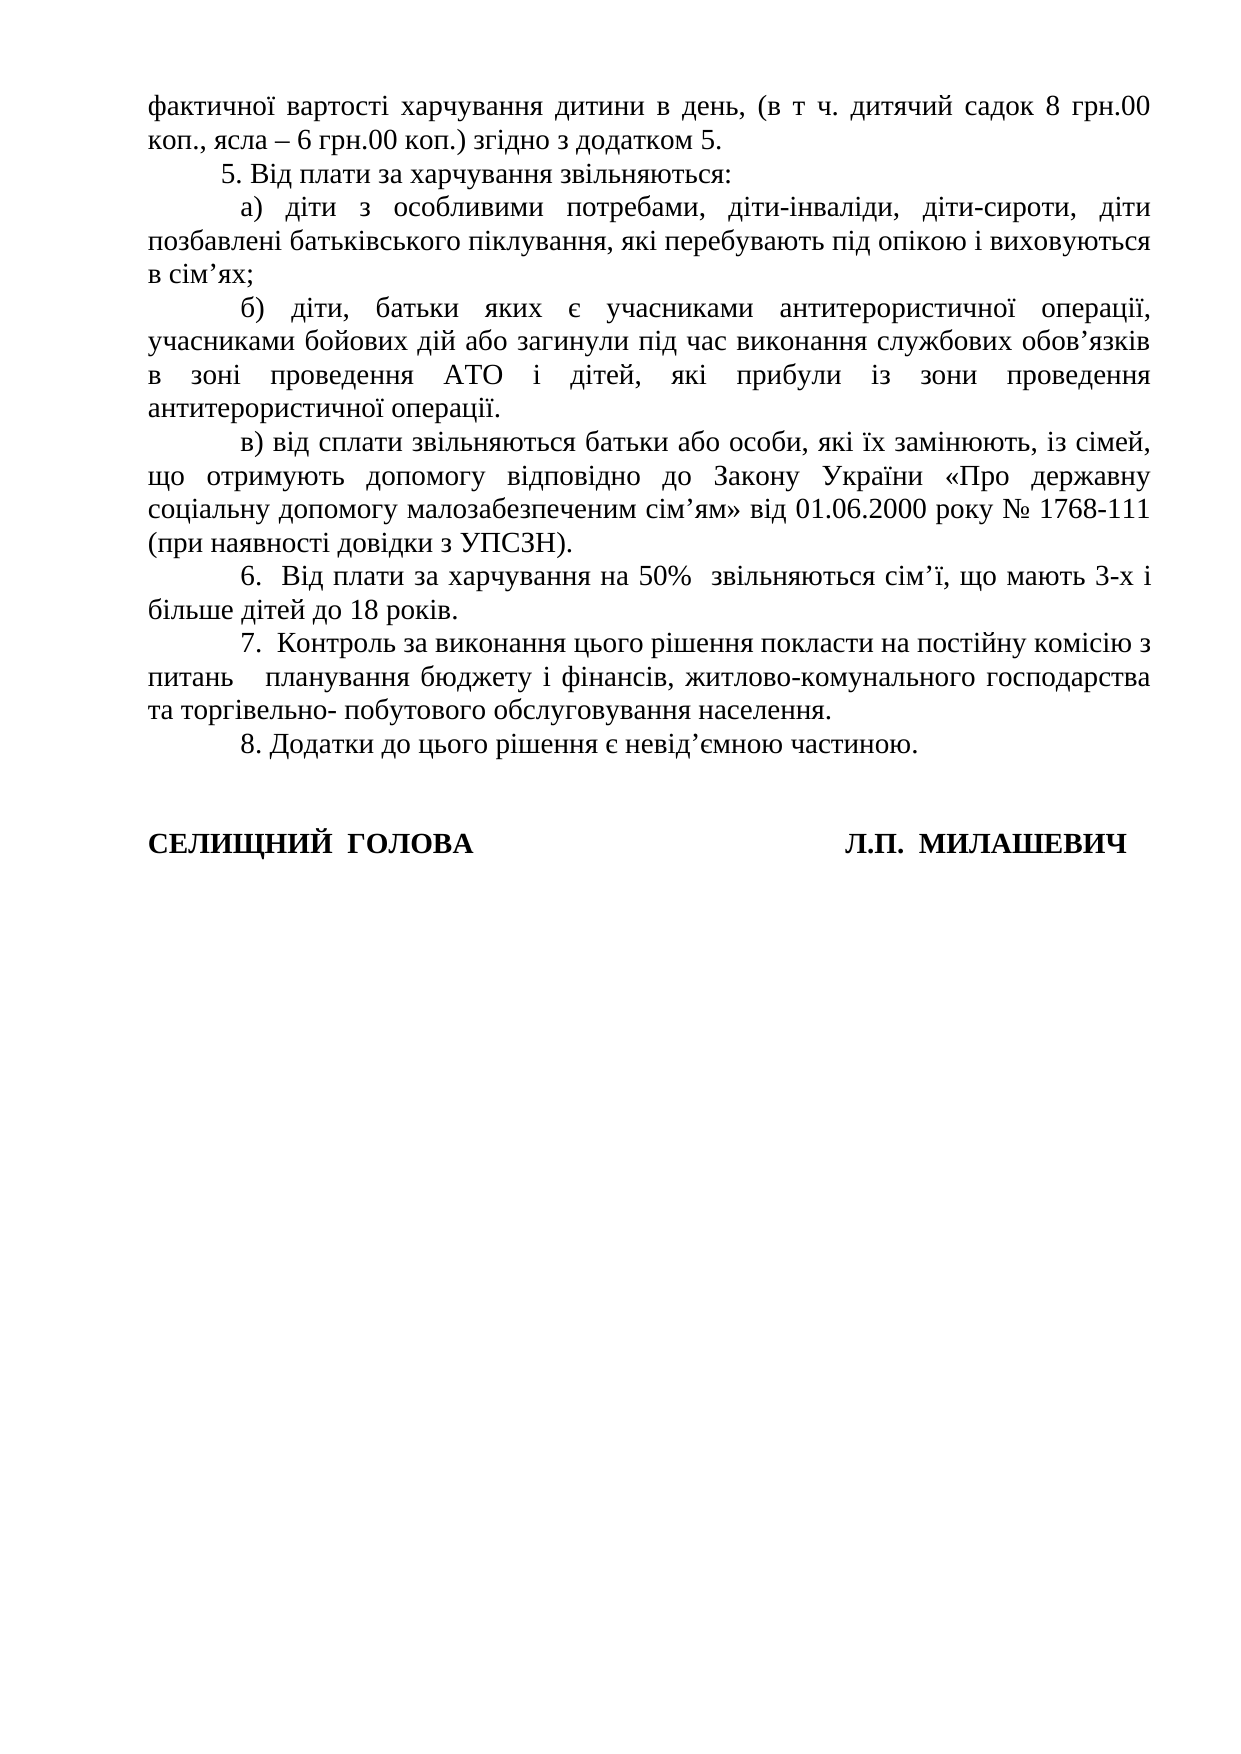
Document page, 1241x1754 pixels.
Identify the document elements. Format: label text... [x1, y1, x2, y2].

text а) діти з особливими потребами, діти-інваліди, діти-сироти, діти позбавлені батьківського піклування, які перебувають під опікою і виховуються в сім’ях; [148, 189, 1152, 290]
text 6. Від плати за харчування на 50% звільняються сім’ї, що мають 3-х і більше дітей до 18 років. [148, 558, 1152, 625]
text 8. Додатки до цього рішення є невід’ємною частиною. [148, 726, 1152, 759]
text б) діти, батьки яких є учасниками антитерористичної операції, учасниками бойових дій або загинули під час виконання службових обов’язків в зоні проведення АТО і дітей, які прибули із зони проведення антитерористичної операції. [148, 290, 1152, 424]
text 7. Контроль за виконання цього рішення покласти на постійну комісію з питань планування бюджету і фінансів, житлово-комунального господарства та торгівельно- побутового обслуговування населення. [148, 625, 1152, 726]
text в) від сплати звільняються батьки або особи, які їх замінюють, із сімей, що отримують допомогу відповідно до Закону України «Про державну соціальну допомогу малозабезпеченим сім’ям» від 01.06.2000 року № 1768-111 (при наявності довідки з УПСЗН). [148, 424, 1152, 558]
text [148, 88, 1152, 156]
text СЕЛИЩНИЙ ГОЛОВА Л.П. МИЛАШЕВИЧ [148, 827, 1152, 860]
text 5. Від плати за харчування звільняються: [148, 156, 1152, 189]
